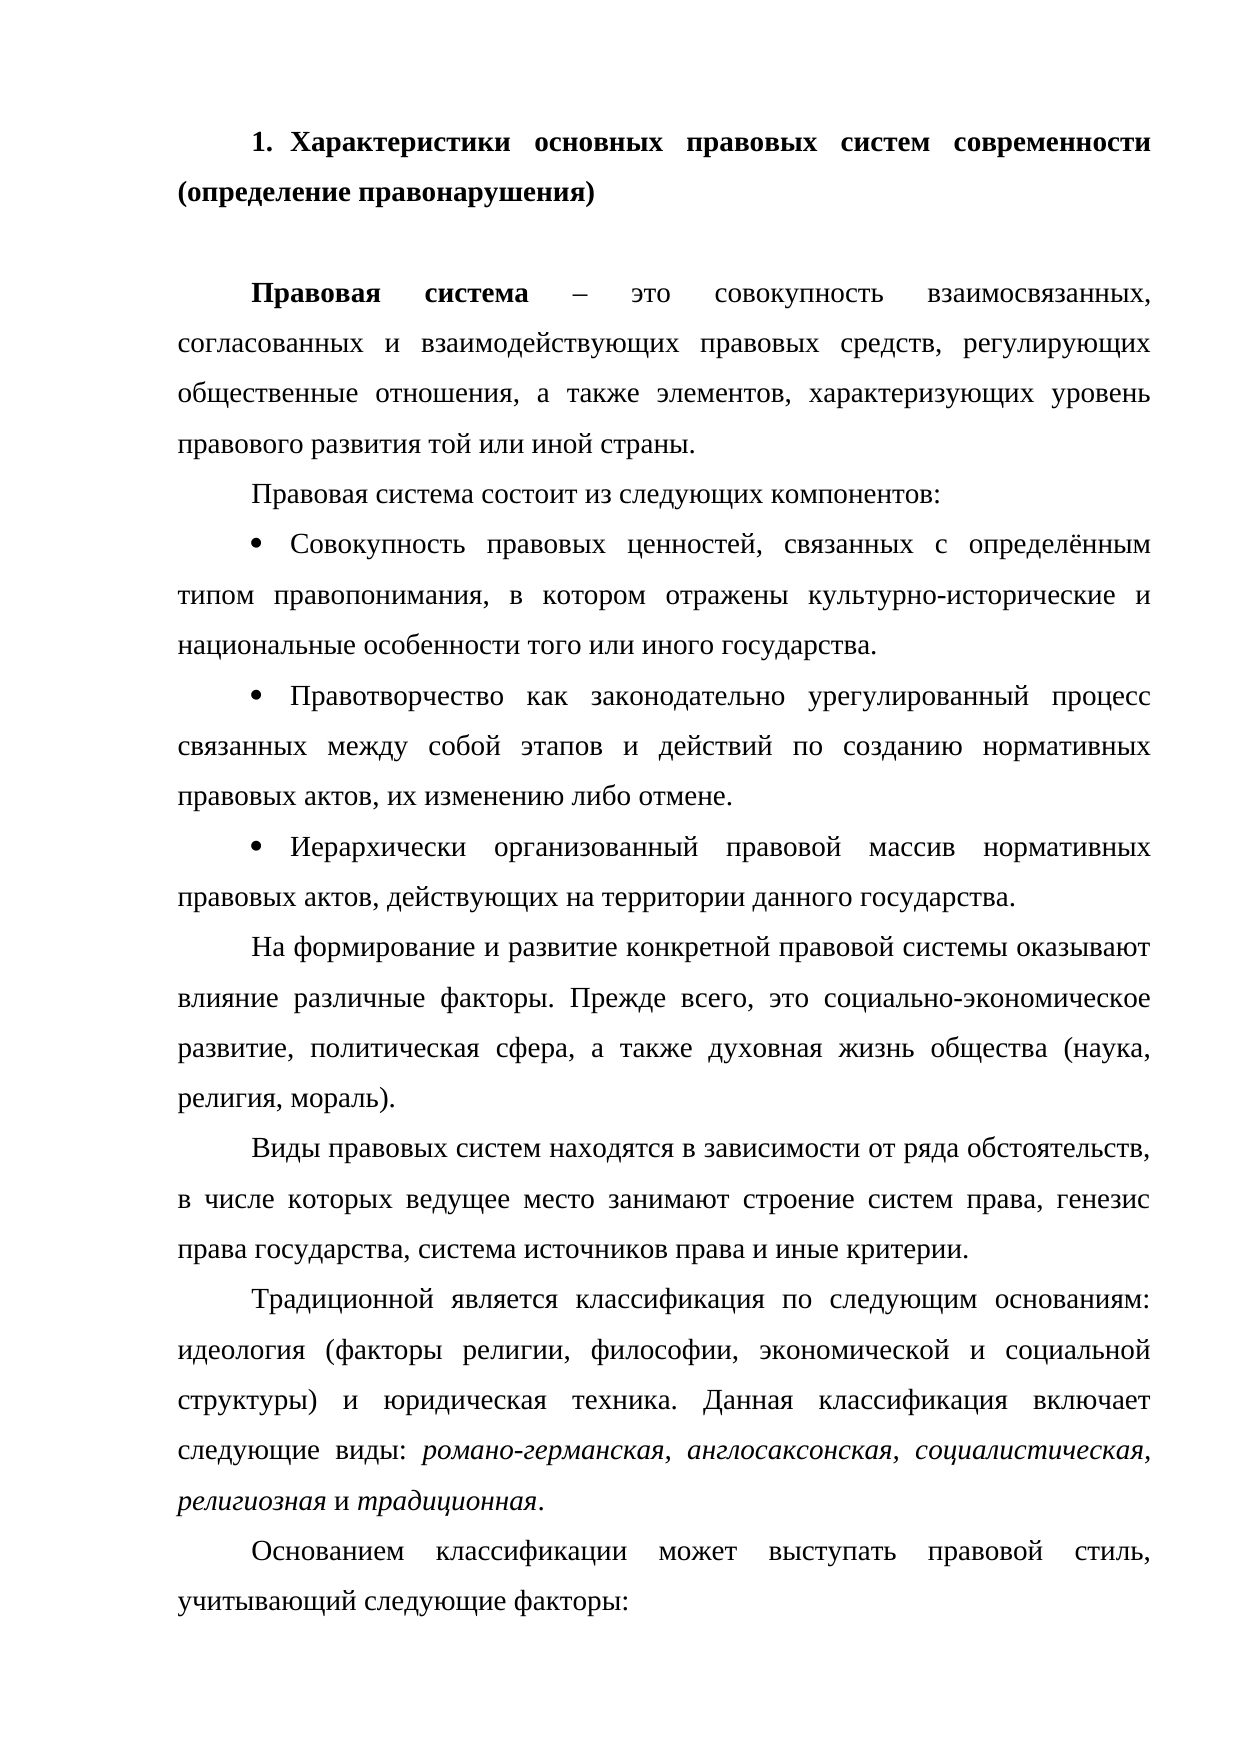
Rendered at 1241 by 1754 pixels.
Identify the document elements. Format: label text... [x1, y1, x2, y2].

list Совокупность правовых ценностей, связанных с определённым типом правопонимания, в котором отражены культурно-исторические и национальные особенности того или иного государства. [177, 527, 1152, 661]
text Виды правовых систем находятся в зависимости от ряда обстоятельств, в числе которых ведущее место занимают строение систем права, генезис права государства, система источников права и иные критерии. [177, 1131, 1152, 1265]
text Правовая система – это совокупность взаимосвязанных, согласованных и взаимодействующих правовых средств, регулирующих общественные отношения, а также элементов, характеризующих уровень правового развития той или иной страны. [177, 275, 1152, 459]
list Характеристики основных правовых систем современности (определение правонарушения) [177, 124, 1152, 208]
list Правотворчество как законодательно урегулированный процесс связанных между собой этапов и действий по созданию нормативных правовых актов, их изменению либо отмене. [177, 678, 1152, 812]
text На формирование и развитие конкретной правовой системы оказывают влияние различные факторы. Прежде всего, это социально-экономическое развитие, политическая сфера, а также духовная жизнь общества (наука, религия, мораль). [177, 929, 1152, 1114]
text Основанием классификации может выступать правовой стиль, учитывающий следующие факторы: [177, 1533, 1152, 1617]
list Иерархически организованный правовой массив нормативных правовых актов, действующих на территории данного государства. [177, 829, 1152, 913]
text Правовая система состоит из следующих компонентов: [177, 476, 1152, 510]
text Традиционной является классификация по следующим основаниям: идеология (факторы религии, философии, экономической и социальной структуры) и юридическая техника. Данная классификация включает следующие виды: романо-германская, англосаксонская, социалистическая, религиозная и традиционная. [177, 1282, 1152, 1516]
